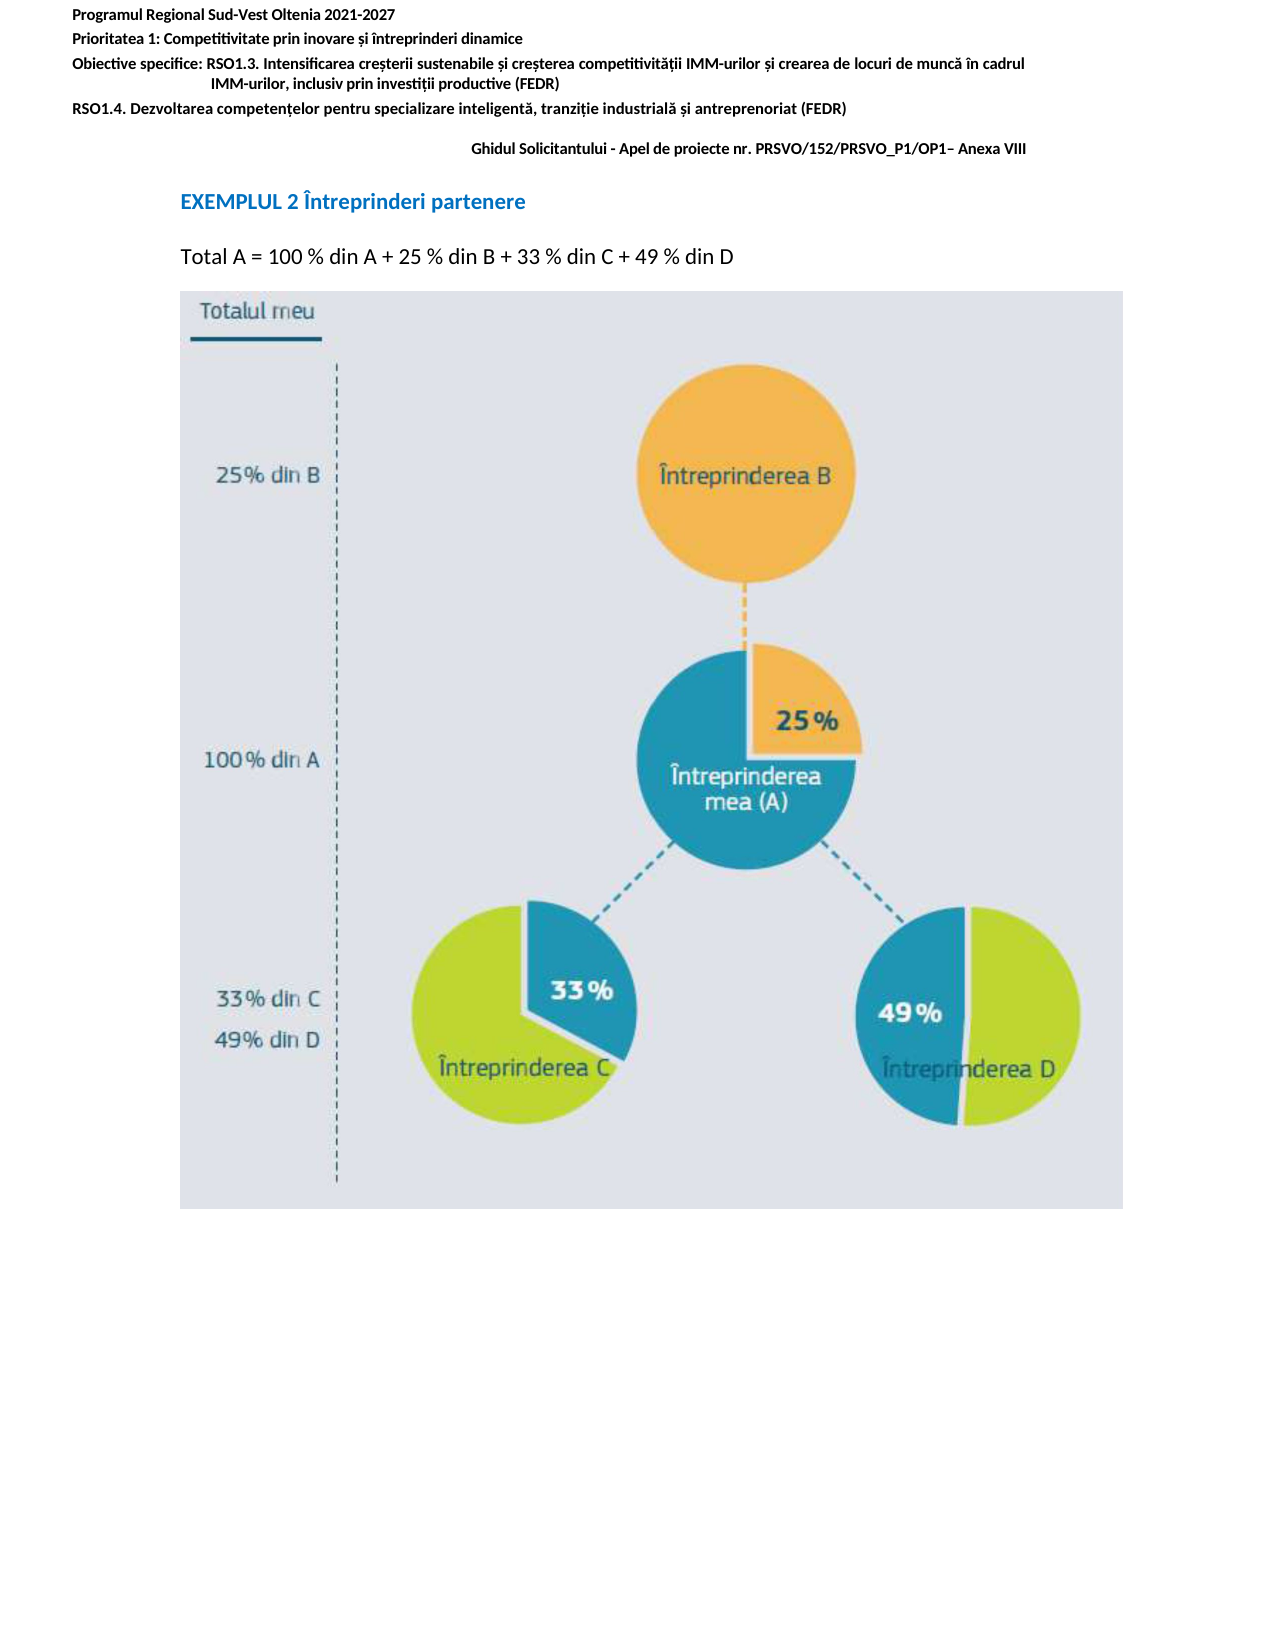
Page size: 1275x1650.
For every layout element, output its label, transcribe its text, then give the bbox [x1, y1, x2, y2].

subtitle EXEMPLUL 2 Întreprinderi partenere [180, 187, 926, 215]
picture [180, 291, 1123, 1209]
text Total A = 100 % din A + 25 % din B + 33 % din C + 49 % din D [180, 242, 1032, 270]
